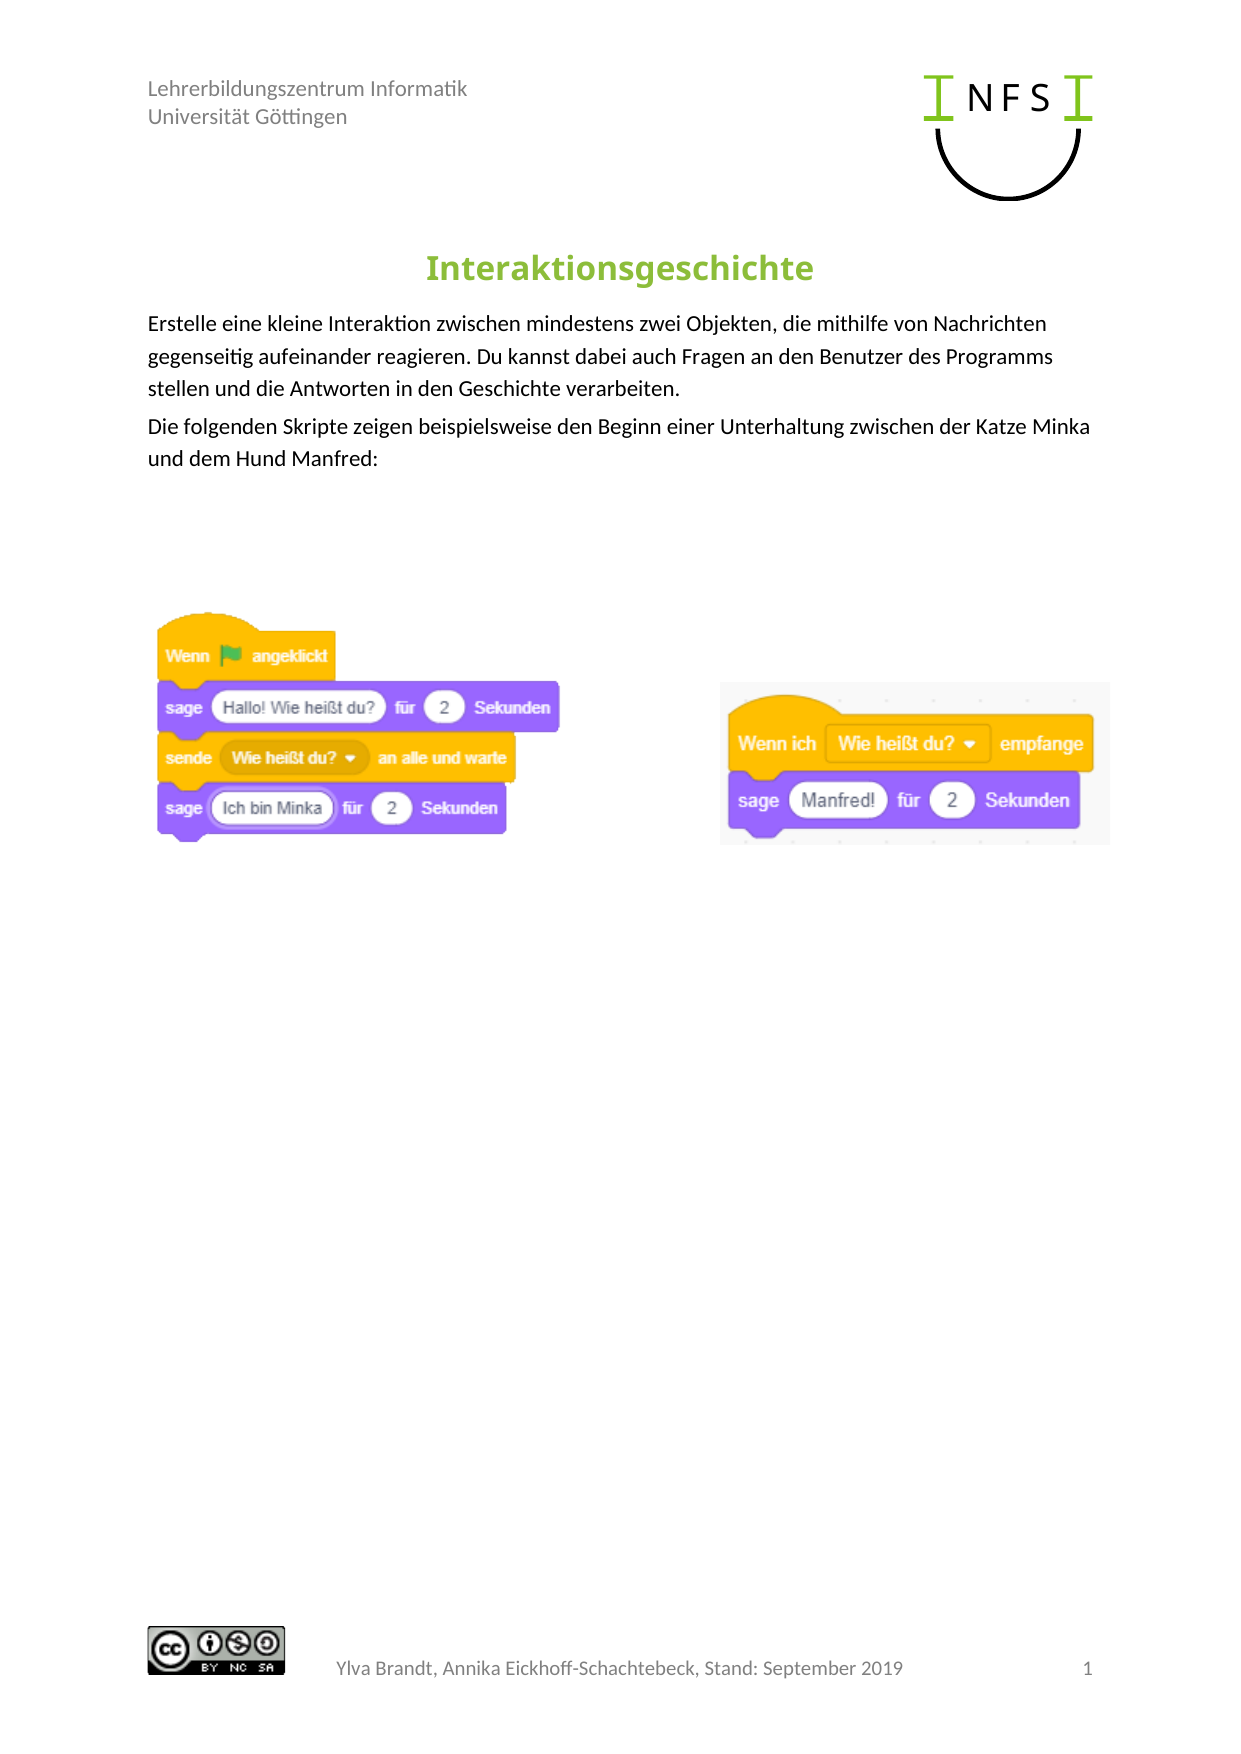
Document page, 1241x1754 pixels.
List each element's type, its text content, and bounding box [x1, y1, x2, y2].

text Die folgenden Skripte zeigen beispielsweise den Beginn einer Unterhaltung zwischen der Katze Minka und dem Hund Manfred: [148, 412, 1093, 473]
subtitle Interaktionsgeschichte [148, 245, 1093, 290]
picture [720, 682, 1110, 845]
picture [137, 598, 575, 855]
picture [147, 1626, 286, 1675]
text Erstelle eine kleine Interaktion zwischen mindestens zwei Objekten, die mithilfe von Nachrichten gegenseitig aufeinander reagieren. Du kannst dabei auch Fragen an den Benutzer des Programms stellen und die Antworten in den Geschichte verarbeiten. [148, 309, 1093, 402]
